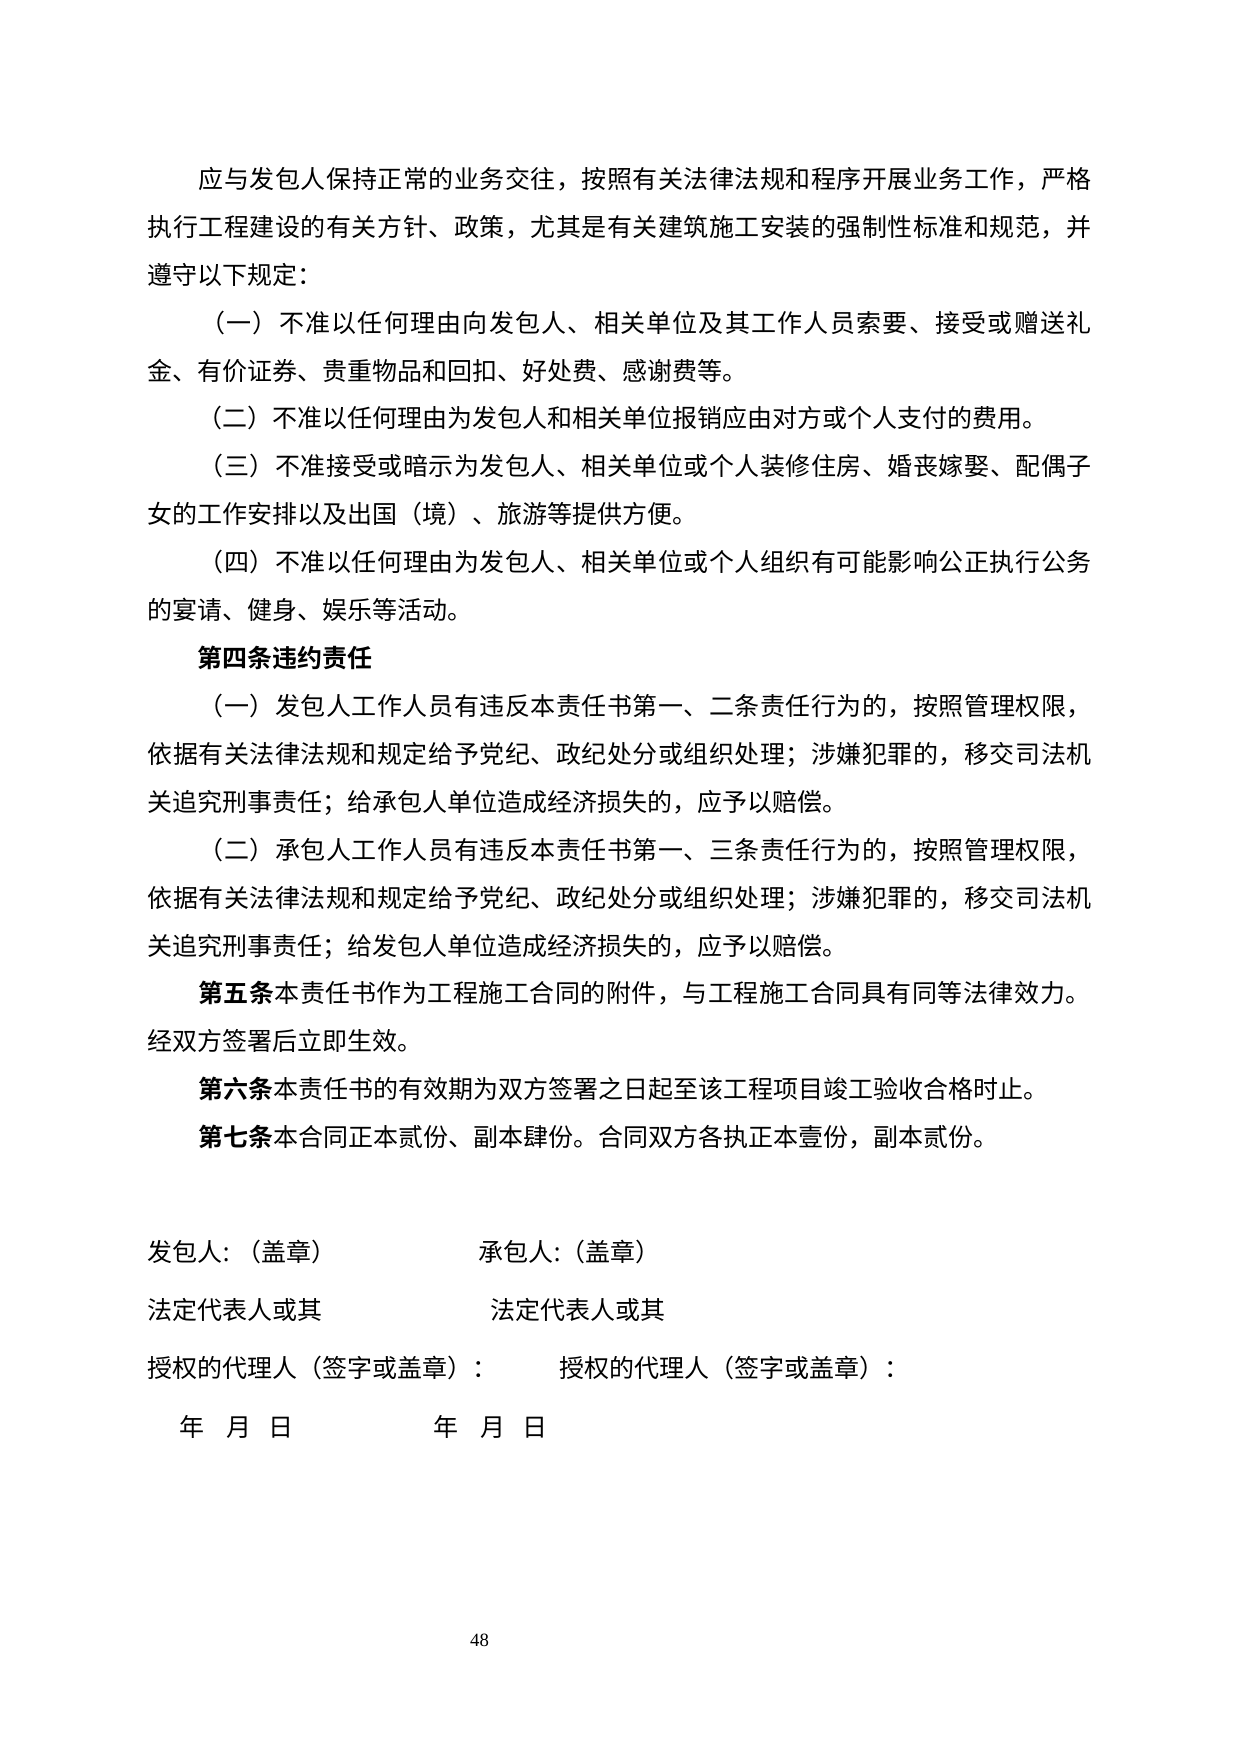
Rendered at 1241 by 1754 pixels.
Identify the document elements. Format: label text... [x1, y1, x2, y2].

text 第六条本责任书的有效期为双方签署之日起至该工程项目竣工验收合格时止。 [148, 1060, 1093, 1108]
text （三）不准接受或暗示为发包人、相关单位或个人装修住房、婚丧嫁娶、配偶子女的工作安排以及出国（境）、旅游等提供方便。 [148, 437, 1093, 533]
text 应与发包人保持正常的业务交往，按照有关法律法规和程序开展业务工作，严格执行工程建设的有关方针、政策，尤其是有关建筑施工安装的强制性标准和规范，并遵守以下规定： [148, 150, 1093, 294]
text 法定代表人或其 法定代表人或其 [148, 1273, 1093, 1331]
text 发包人: （盖章） 承包人:（盖章） [148, 1214, 1093, 1273]
text 授权的代理人（签字或盖章）： 授权的代理人（签字或盖章）： [148, 1331, 1093, 1389]
text （四）不准以任何理由为发包人、相关单位或个人组织有可能影响公正执行公务的宴请、健身、娱乐等活动。 [148, 533, 1093, 629]
text 第七条本合同正本贰份、副本肆份。合同双方各执正本壹份，副本贰份。 [148, 1108, 1093, 1156]
text 年 月 日 年 月 日 [148, 1389, 1093, 1448]
text 第四条违约责任 [148, 629, 1093, 677]
text （二）不准以任何理由为发包人和相关单位报销应由对方或个人支付的费用。 [148, 389, 1093, 437]
text （二）承包人工作人员有违反本责任书第一、三条责任行为的，按照管理权限，依据有关法律法规和规定给予党纪、政纪处分或组织处理；涉嫌犯罪的，移交司法机关追究刑事责任；给发包人单位造成经济损失的，应予以赔偿。 [148, 821, 1093, 964]
text （一）发包人工作人员有违反本责任书第一、二条责任行为的，按照管理权限，依据有关法律法规和规定给予党纪、政纪处分或组织处理；涉嫌犯罪的，移交司法机关追究刑事责任；给承包人单位造成经济损失的，应予以赔偿。 [148, 677, 1093, 821]
text （一）不准以任何理由向发包人、相关单位及其工作人员索要、接受或赠送礼金、有价证券、贵重物品和回扣、好处费、感谢费等。 [148, 294, 1093, 389]
text 第五条本责任书作为工程施工合同的附件，与工程施工合同具有同等法律效力。经双方签署后立即生效。 [148, 964, 1093, 1060]
